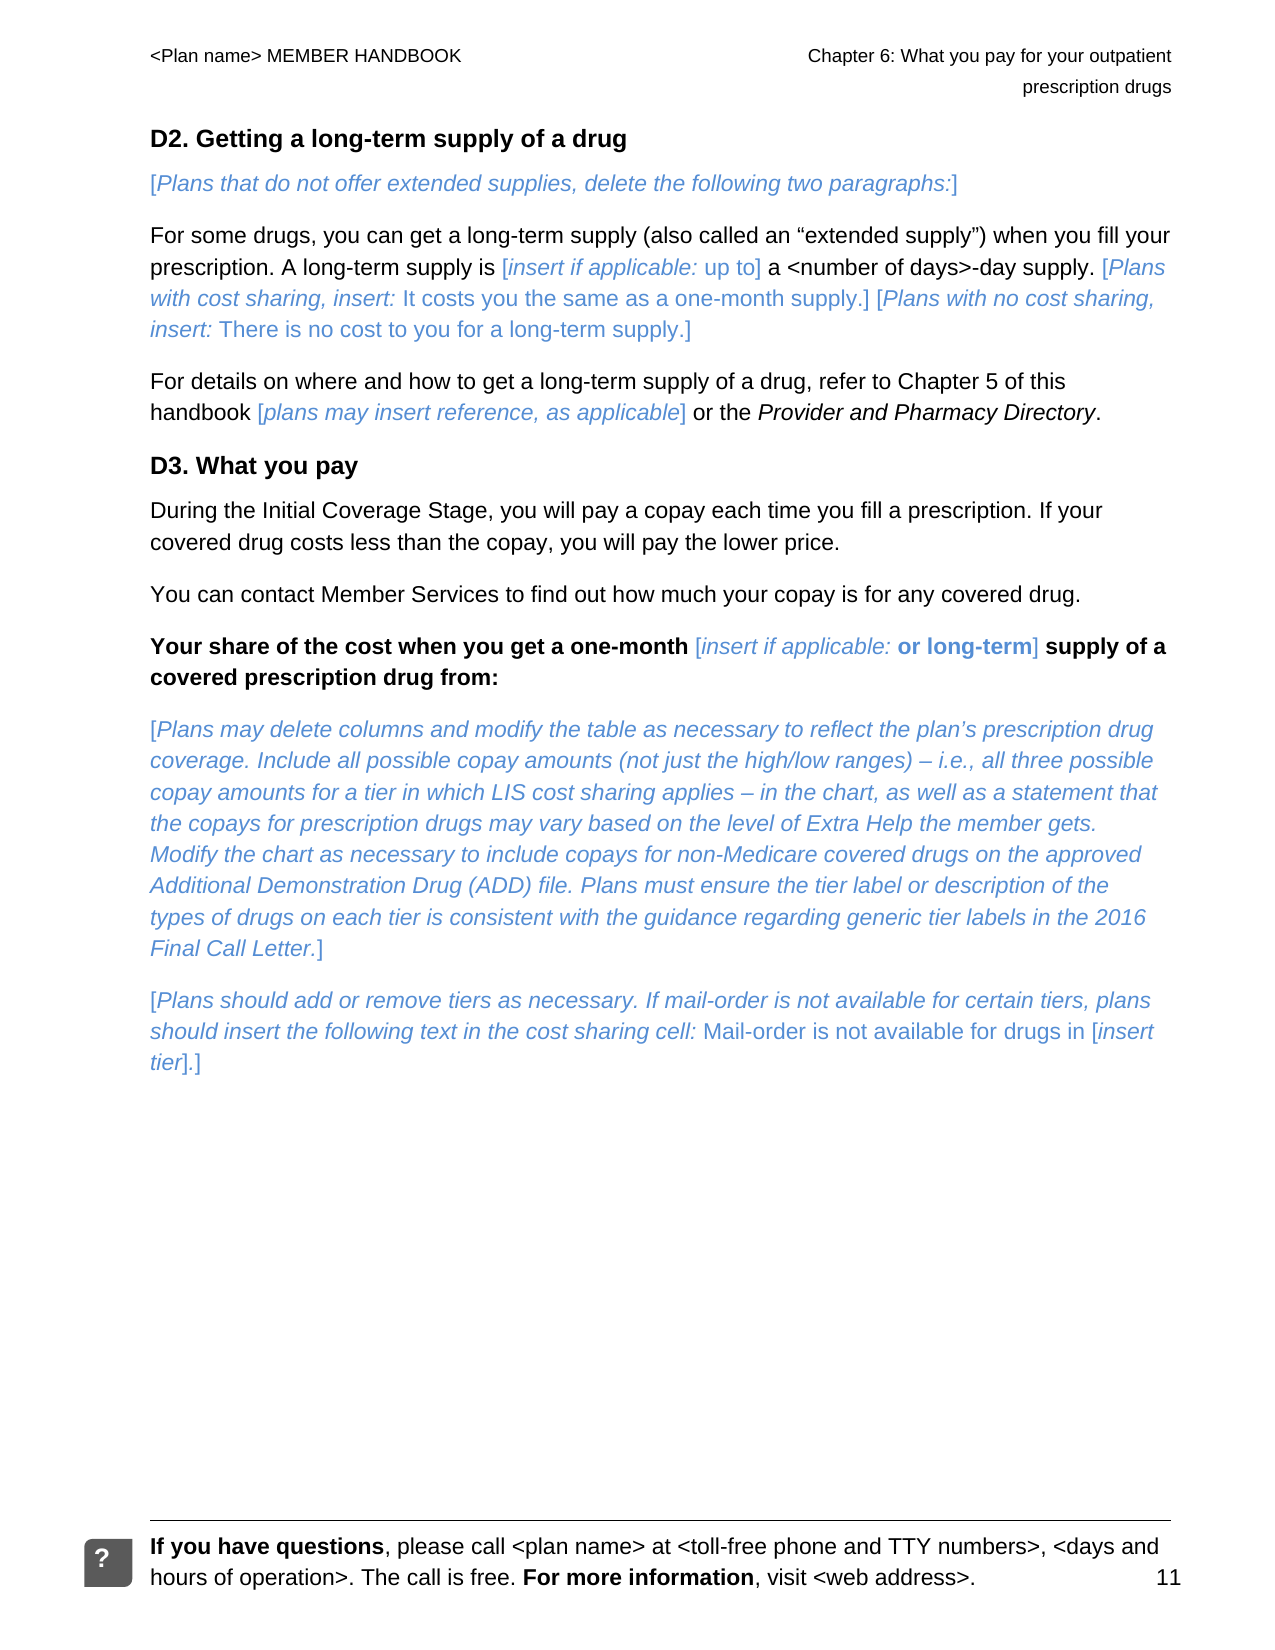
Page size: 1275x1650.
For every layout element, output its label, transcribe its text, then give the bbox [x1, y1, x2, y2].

text [Plans that do not offer extended supplies, delete the following two paragraphs:] [150, 167, 1171, 198]
subtitle D3. What you pay [150, 448, 1096, 481]
text [Plans should add or remove tiers as necessary. If mail-order is not available for certain tiers, plans should insert the following text in the cost sharing cell: Mail-order is not available for drugs in [insert tier].] [150, 983, 1171, 1077]
list For details on where and how to get a long-term supply of a drug, refer to Chapter 5 of this handbook [plans may insert reference, as applicable] or the Provider and Pharmacy Directory. [150, 364, 1171, 427]
text For some drugs, you can get a long-term supply (also called an “extended supply”) when you fill your prescription. A long-term supply is [insert if applicable: up to] a <number of days>-day supply. [Plans with cost sharing, insert: It costs you the same as a one-month supply.] [Plans with no cost sharing, insert: There is no cost to you for a long-term supply.] [150, 219, 1171, 344]
list You can contact Member Services to find out how much your copay is for any covered drug. [150, 577, 1171, 608]
text [Plans may delete columns and modify the table as necessary to reflect the plan’s prescription drug coverage. Include all possible copay amounts (not just the high/low ranges) – i.e., all three possible copay amounts for a tier in which LIS cost sharing applies – in the chart, as well as a statement that the copays for prescription drugs may vary based on the level of Extra Help the member gets. Modify the chart as necessary to include copays for non-Medicare covered drugs on the approved Additional Demonstration Drug (ADD) file. Plans must ensure the tier label or description of the types of drugs on each tier is consistent with the guidance regarding generic tier labels in the 2016 Final Call Letter.] [150, 712, 1171, 962]
subtitle D2. Getting a long-term supply of a drug [150, 121, 1096, 154]
text During the Initial Coverage Stage, you will pay a copay each time you fill a prescription. If your covered drug costs less than the copay, you will pay the lower price. [150, 494, 1171, 556]
text Your share of the cost when you get a one-month [insert if applicable: or long-term] supply of a covered prescription drug from: [150, 629, 1171, 692]
